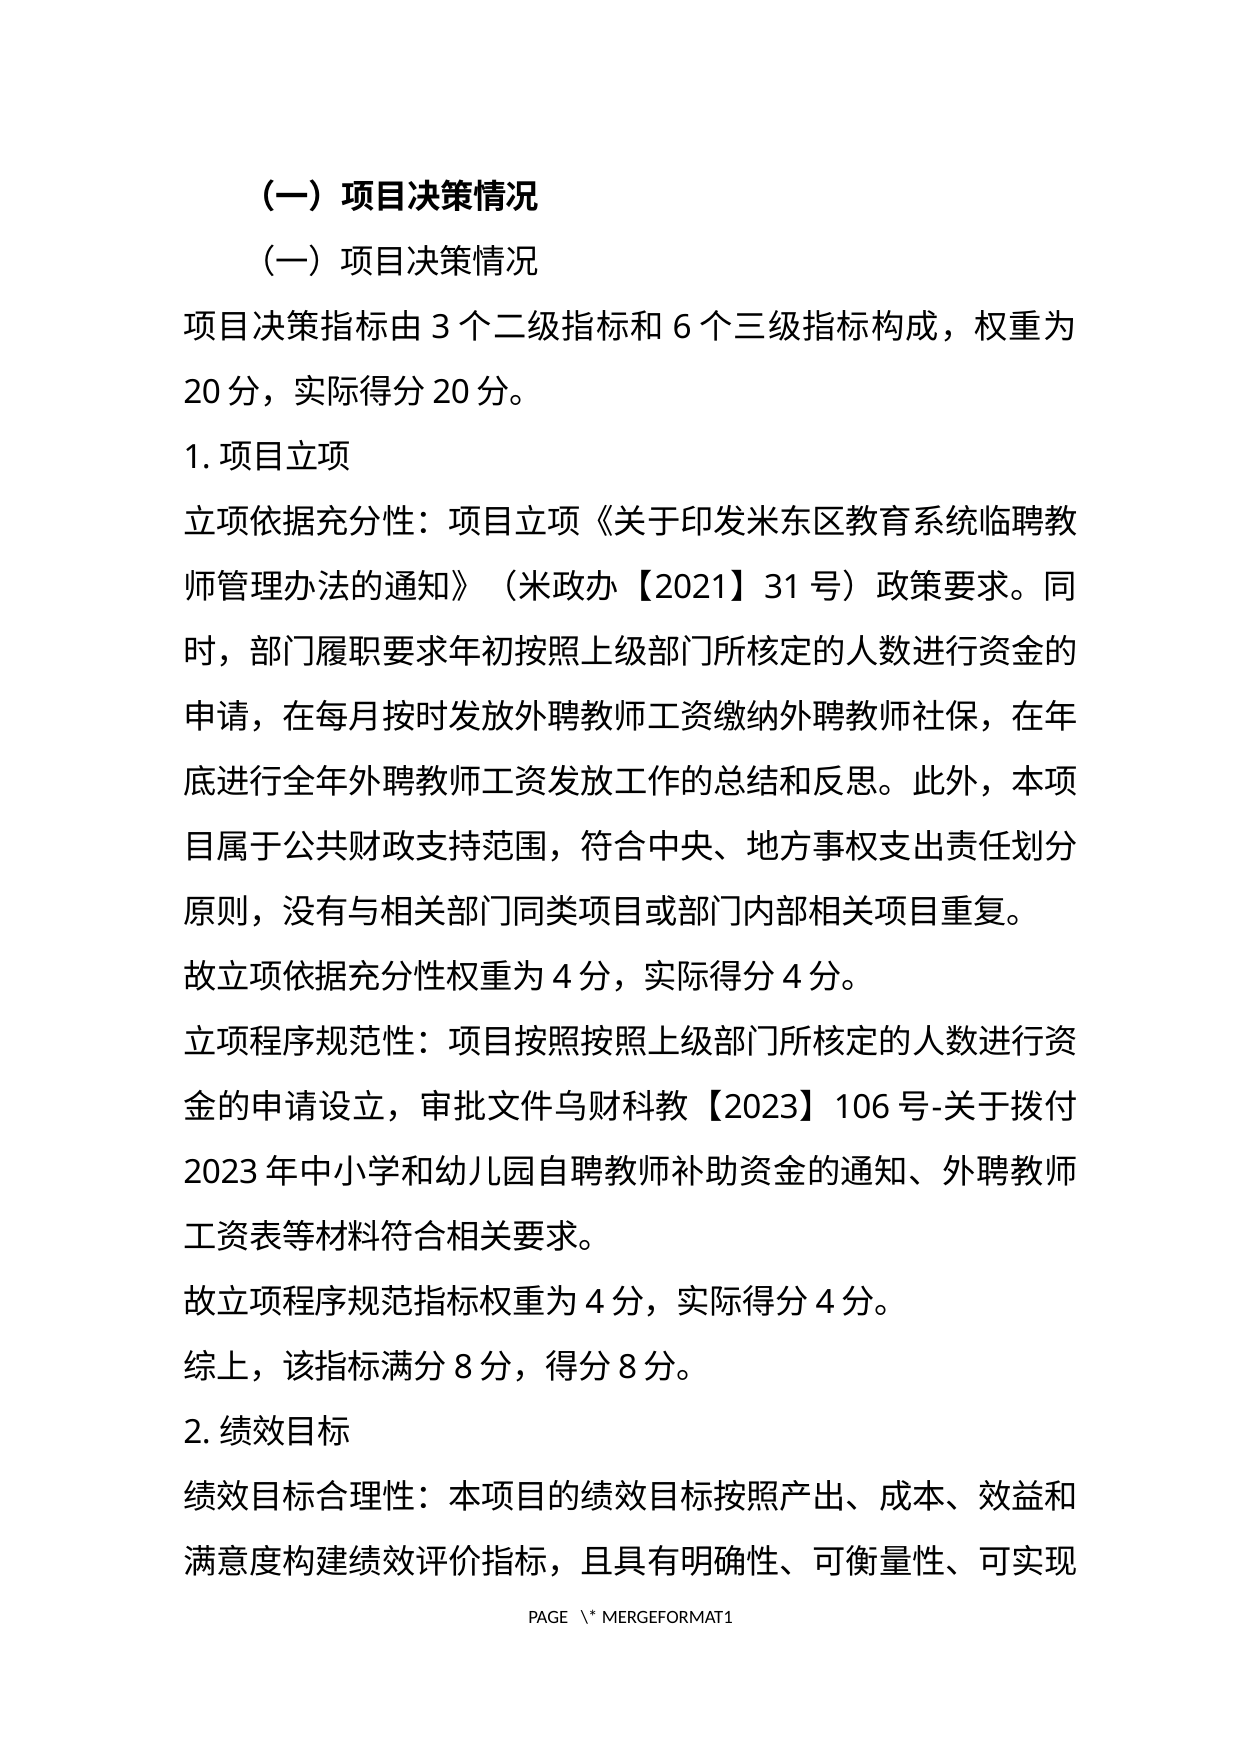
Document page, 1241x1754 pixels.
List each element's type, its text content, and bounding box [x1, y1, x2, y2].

text （一）项目决策情况 [183, 162, 1078, 227]
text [183, 227, 1078, 1592]
